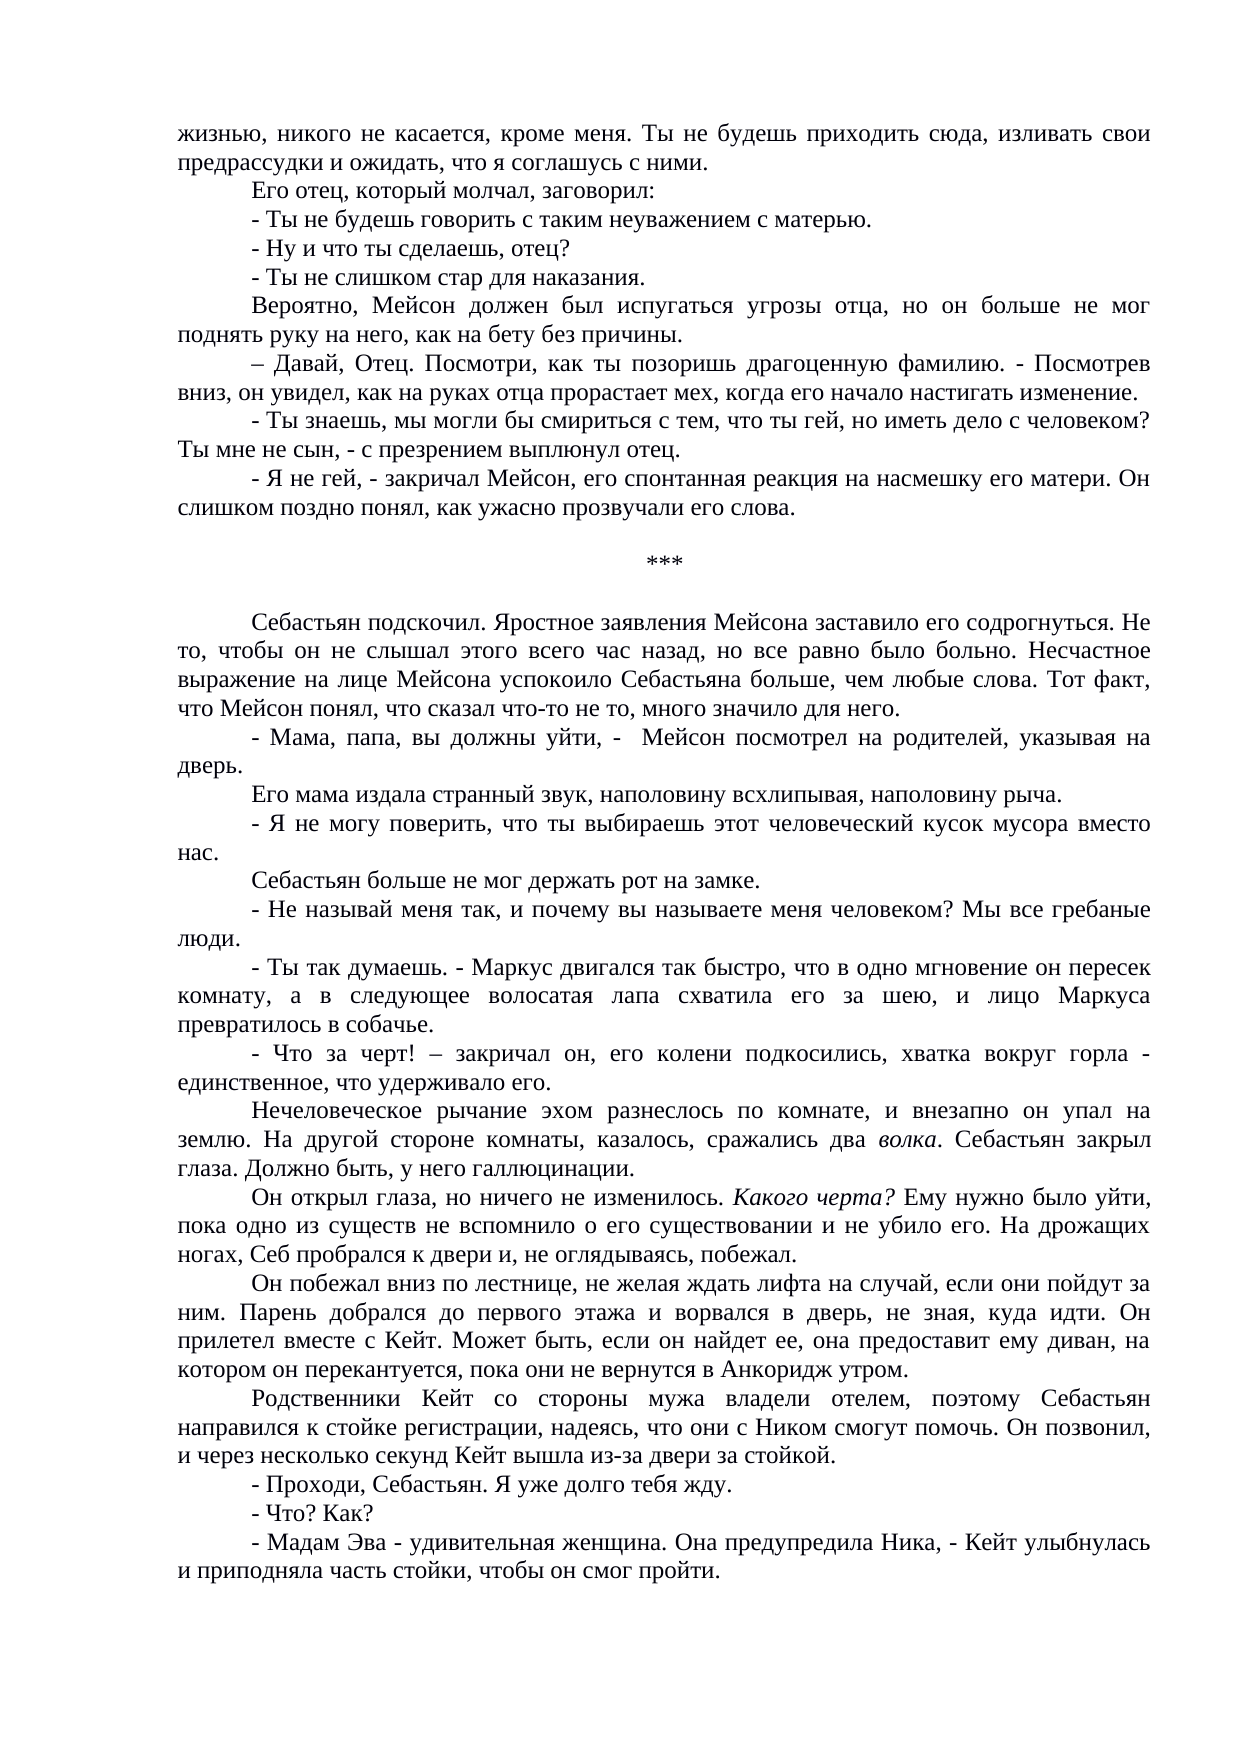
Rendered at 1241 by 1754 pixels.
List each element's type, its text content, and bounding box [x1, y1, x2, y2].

text - Ты не будешь говорить с таким неуважением с матерью. [177, 204, 1152, 233]
text - Мадам Эва - удивительная женщина. Она предупредила Ника, - Кейт улыбнулась и приподняла часть стойки, чтобы он смог пройти. [177, 1527, 1152, 1584]
text Его мама издала странный звук, наполовину всхлипывая, наполовину рыча. [177, 779, 1152, 808]
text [177, 118, 1152, 176]
text - Я не могу поверить, что ты выбираешь этот человеческий кусок мусора вместо нас. [177, 808, 1152, 866]
text - Мама, папа, вы должны уйти, - Мейсон посмотрел на родителей, указывая на дверь. [177, 722, 1152, 779]
text - Ты так думаешь. - Маркус двигался так быстро, что в одно мгновение он пересек комнату, а в следующее волосатая лапа схватила его за шею, и лицо Маркуса превратилось в собачье. [177, 952, 1152, 1038]
text - Не называй меня так, и почему вы называете меня человеком? Мы все гребаные люди. [177, 894, 1152, 952]
text – Давай, Отец. Посмотри, как ты позоришь драгоценную фамилию. - Посмотрев вниз, он увидел, как на руках отца прорастает мех, когда его начало настигать изменение. [177, 348, 1152, 406]
text - Ты знаешь, мы могли бы смириться с тем, что ты гей, но иметь дело с человеком? Ты мне не сын, - с презрением выплюнул отец. [177, 406, 1152, 463]
text - Я не гей, - закричал Мейсон, его спонтанная реакция на насмешку его матери. Он слишком поздно понял, как ужасно прозвучали его слова. [177, 463, 1152, 521]
text Родственники Кейт со стороны мужа владели отелем, поэтому Себастьян направился к стойке регистрации, надеясь, что они с Ником смогут помочь. Он позвонил, и через несколько секунд Кейт вышла из-за двери за стойкой. [177, 1383, 1152, 1469]
text Себастьян подскочил. Яростное заявления Мейсона заставило его содрогнуться. Не то, чтобы он не слышал этого всего час назад, но все равно было больно. Несчастное выражение на лице Мейсона успокоило Себастьяна больше, чем любые слова. Тот факт, что Мейсон понял, что сказал что-то не то, много значило для него. [177, 607, 1152, 722]
text - Что за черт! – закричал он, его колени подкосились, хватка вокруг горла - единственное, что удерживало его. [177, 1038, 1152, 1096]
text - Проходи, Себастьян. Я уже долго тебя жду. [177, 1469, 1152, 1498]
text - Ты не слишком стар для наказания. [177, 262, 1152, 291]
text Он побежал вниз по лестнице, не желая ждать лифта на случай, если они пойдут за ним. Парень добрался до первого этажа и ворвался в дверь, не зная, куда идти. Он прилетел вместе с Кейт. Может быть, если он найдет ее, она предоставит ему диван, на котором он перекантуется, пока они не вернутся в Анкоридж утром. [177, 1268, 1152, 1383]
text Он открыл глаза, но ничего не изменилось. Какого черта? Ему нужно было уйти, пока одно из существ не вспомнило о его существовании и не убило его. На дрожащих ногах, Себ пробрался к двери и, не оглядываясь, побежал. [177, 1182, 1152, 1268]
text Себастьян больше не мог держать рот на замке. [177, 866, 1152, 894]
text Его отец, который молчал, заговорил: [177, 176, 1152, 204]
text Нечеловеческое рычание эхом разнеслось по комнате, и внезапно он упал на землю. На другой стороне комнаты, казалось, сражались два волка. Себастьян закрыл глаза. Должно быть, у него галлюцинации. [177, 1096, 1152, 1182]
text *** [177, 549, 1152, 578]
text - Что? Как? [177, 1498, 1152, 1527]
text Вероятно, Мейсон должен был испугаться угрозы отца, но он больше не мог поднять руку на него, как на бету без причины. [177, 291, 1152, 348]
text - Ну и что ты сделаешь, отец? [177, 233, 1152, 262]
